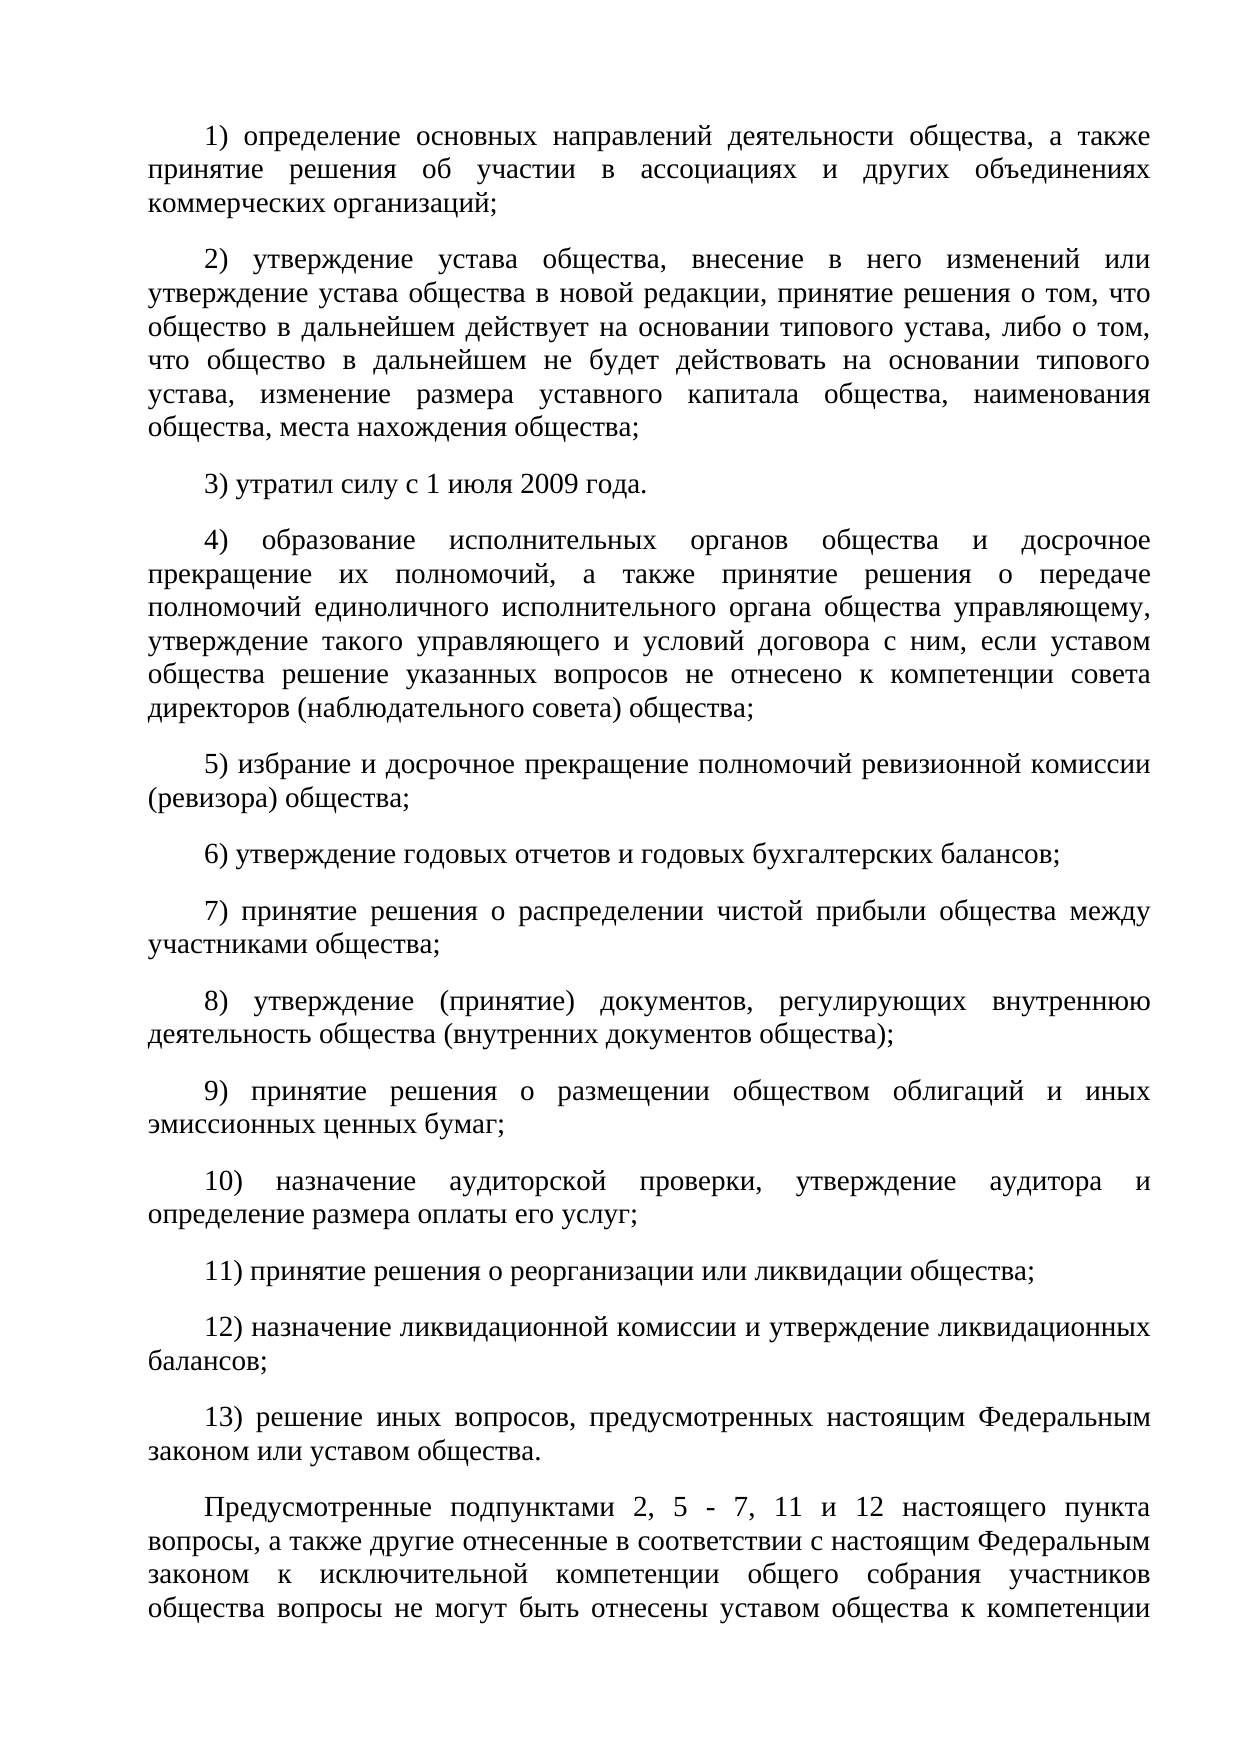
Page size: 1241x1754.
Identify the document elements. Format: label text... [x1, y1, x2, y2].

text 5) избрание и досрочное прекращение полномочий ревизионной комиссии (ревизора) общества; [148, 746, 1152, 813]
text 10) назначение аудиторской проверки, утверждение аудитора и определение размера оплаты его услуг; [148, 1163, 1152, 1230]
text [148, 1489, 1152, 1623]
text 1) определение основных направлений деятельности общества, а также принятие решения об участии в ассоциациях и других объединениях коммерческих организаций; [148, 118, 1152, 219]
text 13) решение иных вопросов, предусмотренных настоящим Федеральным законом или уставом общества. [148, 1399, 1152, 1466]
text 2) утверждение устава общества, внесение в него изменений или утверждение устава общества в новой редакции, принятие решения о том, что общество в дальнейшем действует на основании типового устава, либо о том, что общество в дальнейшем не будет действовать на основании типового устава, изменение размера уставного капитала общества, наименования общества, места нахождения общества; [148, 242, 1152, 443]
text 3) утратил силу с 1 июля 2009 года. [148, 466, 1152, 499]
text 12) назначение ликвидационной комиссии и утверждение ликвидационных балансов; [148, 1309, 1152, 1376]
text 8) утверждение (принятие) документов, регулирующих внутреннюю деятельность общества (внутренних документов общества); [148, 983, 1152, 1050]
text 7) принятие решения о распределении чистой прибыли общества между участниками общества; [148, 893, 1152, 960]
text 9) принятие решения о размещении обществом облигаций и иных эмиссионных ценных бумаг; [148, 1073, 1152, 1140]
text 4) образование исполнительных органов общества и досрочное прекращение их полномочий, а также принятие решения о передаче полномочий единоличного исполнительного органа общества управляющему, утверждение такого управляющего и условий договора с ним, если уставом общества решение указанных вопросов не отнесено к компетенции совета директоров (наблюдательного совета) общества; [148, 522, 1152, 723]
text 11) принятие решения о реорганизации или ликвидации общества; [148, 1253, 1152, 1286]
text 6) утверждение годовых отчетов и годовых бухгалтерских балансов; [148, 836, 1152, 870]
